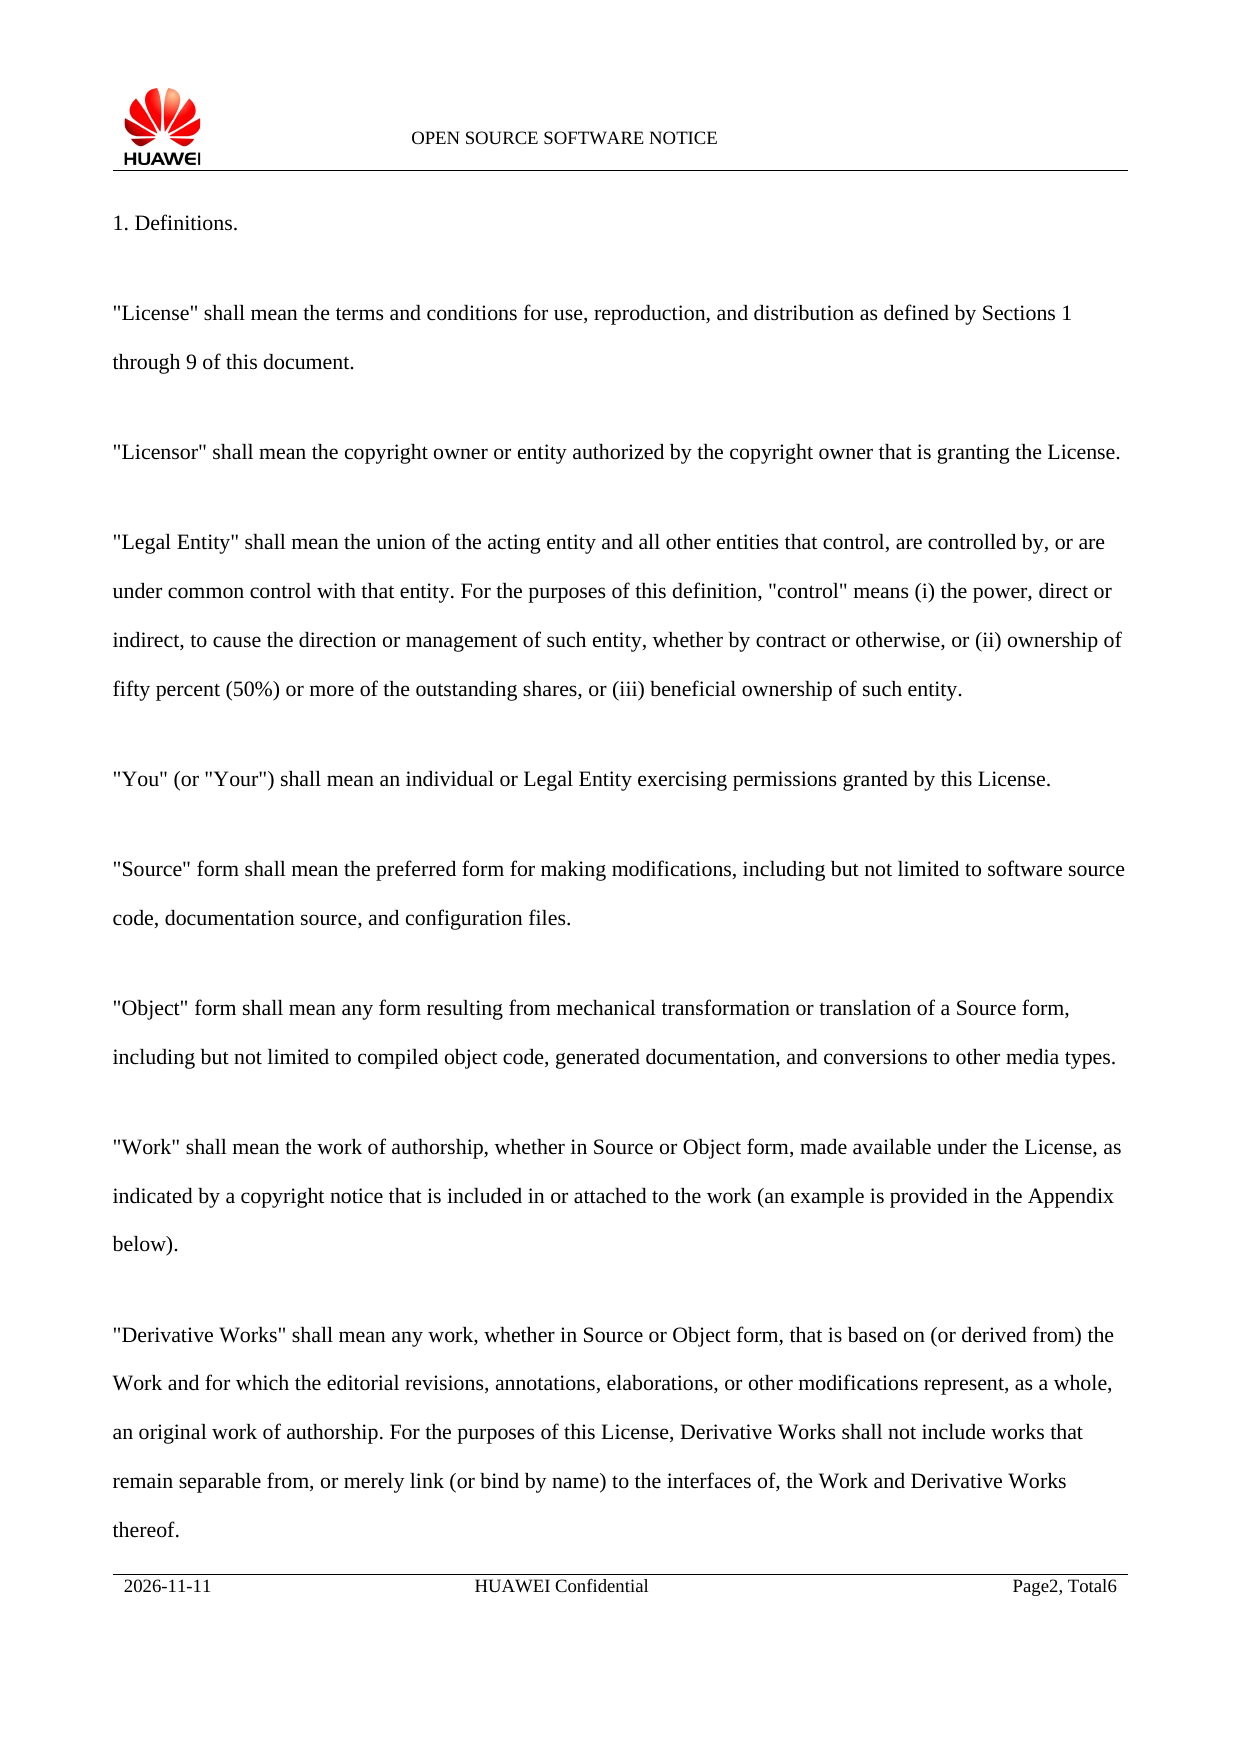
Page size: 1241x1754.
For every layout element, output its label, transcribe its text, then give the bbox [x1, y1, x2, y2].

text "Object" form shall mean any form resulting from mechanical transformation or translation of a Source form, including but not limited to compiled object code, generated documentation, and conversions to other media types. [112, 991, 1128, 1073]
text "Derivative Works" shall mean any work, whether in Source or Object form, that is based on (or derived from) the Work and for which the editorial revisions, annotations, elaborations, or other modifications represent, as a whole, an original work of authorship. For the purposes of this License, Derivative Works shall not include works that remain separable from, or merely link (or bind by name) to the interfaces of, the Work and Derivative Works thereof. [112, 1318, 1128, 1546]
text "Source" form shall mean the preferred form for making modifications, including but not limited to software source code, documentation source, and configuration files. [112, 852, 1128, 934]
text "Licensor" shall mean the copyright owner or entity authorized by the copyright owner that is granting the License. [112, 436, 1128, 468]
text "License" shall mean the terms and conditions for use, reproduction, and distribution as defined by Sections 1 through 9 of this document. [112, 297, 1128, 378]
text 1. Definitions. [112, 206, 1128, 239]
text "Legal Entity" shall mean the union of the acting entity and all other entities that control, are controlled by, or are under common control with that entity. For the purposes of this definition, "control" means (i) the power, direct or indirect, to cause the direction or management of such entity, whether by contract or otherwise, or (ii) ownership of fifty percent (50%) or more of the outstanding shares, or (iii) beneficial ownership of such entity. [112, 526, 1128, 704]
picture [124, 88, 201, 165]
text "Work" shall mean the work of authorship, whether in Source or Object form, made available under the License, as indicated by a copyright notice that is included in or attached to the work (an example is provided in the Appendix below). [112, 1130, 1128, 1260]
text "You" (or "Your") shall mean an individual or Legal Entity exercising permissions granted by this License. [112, 762, 1128, 795]
